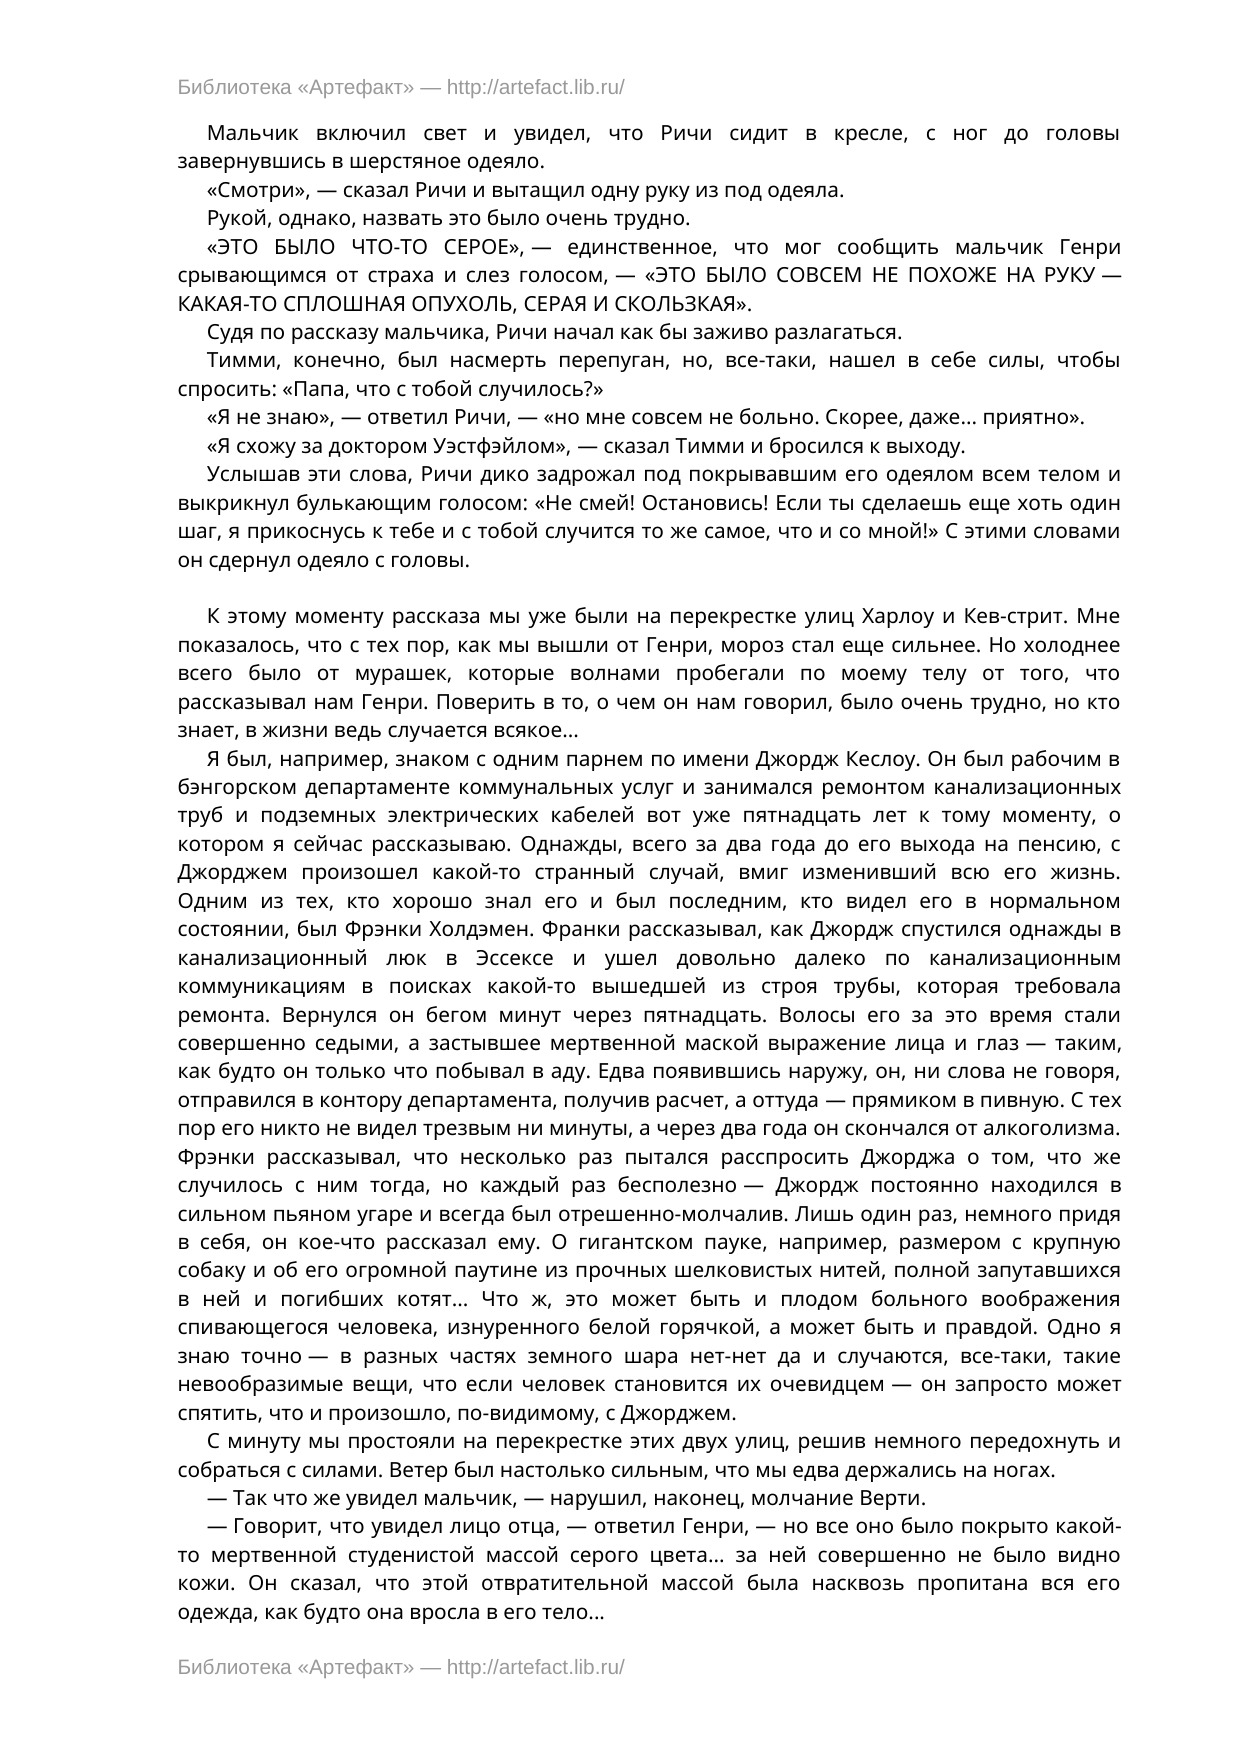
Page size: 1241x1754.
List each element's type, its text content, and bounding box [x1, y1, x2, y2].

text — Так что же увидел мальчик, — нарушил, наконец, молчание Верти. [177, 1483, 1122, 1512]
text — Говорит, что увидел лицо отца, — ответил Генри, — но все оно было покрыто какой-то мертвенной студенистой массой серого цвета... за ней совершенно не было видно кожи. Он сказал, что этой отвратительной массой была насквозь пропитана вся его одежда, как будто она вросла в его тело... [177, 1512, 1122, 1625]
text Рукой, однако, назвать это было очень трудно. [177, 203, 1122, 232]
text «ЭТО БЫЛО ЧТО-ТО СЕРОЕ», — единственное, что мог сообщить мальчик Генри срывающимся от страха и слез голосом, — «ЭТО БЫЛО СОВСЕМ НЕ ПОХОЖЕ НА РУКУ — КАКАЯ-ТО СПЛОШНАЯ ОПУХОЛЬ, СЕРАЯ И СКОЛЬЗКАЯ». [177, 232, 1122, 317]
text Мальчик включил свет и увидел, что Ричи сидит в кресле, с ног до головы завернувшись в шерстяное одеяло. [177, 118, 1122, 175]
text Судя по рассказу мальчика, Ричи начал как бы заживо разлагаться. [177, 317, 1122, 346]
text Тимми, конечно, был насмерть перепуган, но, все-таки, нашел в себе силы, чтобы спросить: «Папа, что с тобой случилось?» [177, 346, 1122, 402]
text Услышав эти слова, Ричи дико задрожал под покрывавшим его одеялом всем телом и выкрикнул булькающим голосом: «Не смей! Остановись! Если ты сделаешь еще хоть один шаг, я прикоснусь к тебе и с тобой случится то же самое, что и со мной!» С этими словами он сдернул одеяло с головы. [177, 459, 1122, 573]
text «Я схожу за доктором Уэстфэйлом», — сказал Тимми и бросился к выходу. [177, 431, 1122, 459]
text К этому моменту рассказа мы уже были на перекрестке улиц Харлоу и Кев-стрит. Мне показалось, что с тех пор, как мы вышли от Генри, мороз стал еще сильнее. Но холоднее всего было от мурашек, которые волнами пробегали по моему телу от того, что рассказывал нам Генри. Поверить в то, о чем он нам говорил, было очень трудно, но кто знает, в жизни ведь случается всякое... [177, 602, 1122, 744]
text «Я не знаю», — ответил Ричи, — «но мне совсем не больно. Скорее, даже... приятно». [177, 402, 1122, 431]
text «Смотри», — сказал Ричи и вытащил одну руку из под одеяла. [177, 175, 1122, 203]
text С минуту мы простояли на перекрестке этих двух улиц, решив немного передохнуть и собраться с силами. Ветер был настолько сильным, что мы едва держались на ногах. [177, 1426, 1122, 1483]
text Я был, например, знаком с одним парнем по имени Джордж Кеслоу. Он был рабочим в бэнгорском департаменте коммунальных услуг и занимался ремонтом канализационных труб и подземных электрических кабелей вот уже пятнадцать лет к тому моменту, о котором я сейчас рассказываю. Однажды, всего за два года до его выхода на пенсию, с Джорджем произошел какой-то странный случай, вмиг изменивший всю его жизнь. Одним из тех, кто хорошо знал его и был последним, кто видел его в нормальном состоянии, был Фрэнки Холдэмен. Франки рассказывал, как Джордж спустился однажды в канализационный люк в Эссексе и ушел довольно далеко по канализационным коммуникациям в поисках какой-то вышедшей из строя трубы, которая требовала ремонта. Вернулся он бегом минут через пятнадцать. Волосы его за это время стали совершенно седыми, а застывшее мертвенной маской выражение лица и глаз — таким, как будто он только что побывал в аду. Едва появившись наружу, он, ни слова не говоря, отправился в контору департамента, получив расчет, а оттуда — прямиком в пивную. С тех пор его никто не видел трезвым ни минуты, а через два года он скончался от алкоголизма. Фрэнки рассказывал, что несколько раз пытался расспросить Джорджа о том, что же случилось с ним тогда, но каждый раз бесполезно — Джордж постоянно находился в сильном пьяном угаре и всегда был отрешенно-молчалив. Лишь один раз, немного придя в себя, он кое-что рассказал ему. О гигантском пауке, например, размером с крупную собаку и об его огромной паутине из прочных шелковистых нитей, полной запутавшихся в ней и погибших котят... Что ж, это может быть и плодом больного воображения спивающегося человека, изнуренного белой горячкой, а может быть и правдой. Одно я знаю точно — в разных частях земного шара нет-нет да и случаются, все-таки, такие невообразимые вещи, что если человек становится их очевидцем — он запросто может спятить, что и произошло, по-видимому, с Джорджем. [177, 744, 1122, 1426]
